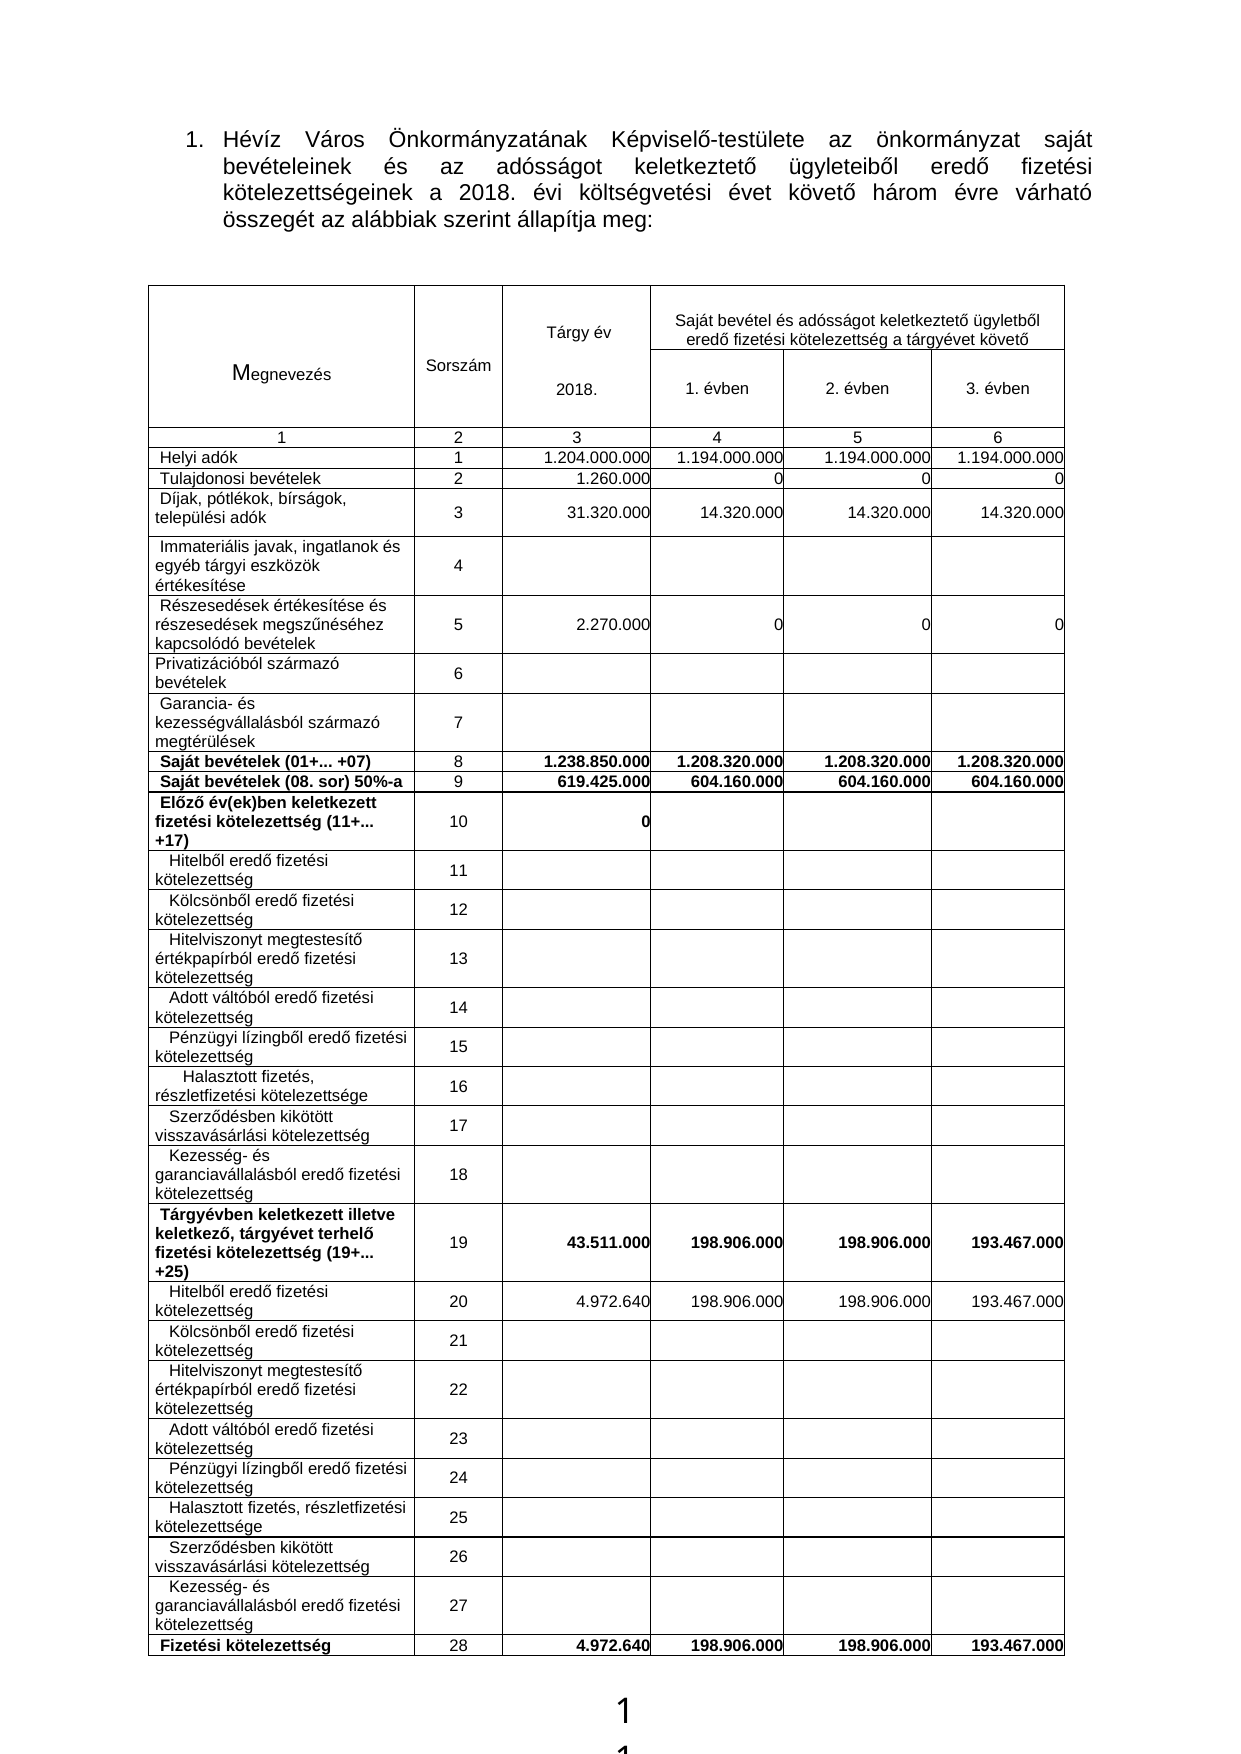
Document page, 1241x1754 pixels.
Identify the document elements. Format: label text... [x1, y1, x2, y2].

table_cell 0 [784, 596, 931, 653]
table_cell [503, 1361, 650, 1418]
table_cell 14.320.000 [784, 489, 931, 536]
table_cell 20 [415, 1282, 502, 1320]
table_cell [503, 890, 650, 929]
table_cell [784, 930, 931, 987]
table_cell [932, 1419, 1064, 1458]
table_cell [784, 851, 931, 889]
table_cell 1 [415, 448, 502, 467]
table_cell 15 [415, 1028, 502, 1066]
table_cell 26 [415, 1538, 502, 1576]
table_cell 5 [415, 596, 502, 653]
table_cell [651, 654, 783, 692]
table_cell [651, 1538, 783, 1576]
table_cell 3 [415, 489, 502, 536]
table_cell [503, 1498, 650, 1536]
table_cell 1 [149, 428, 414, 447]
table_cell [503, 654, 650, 692]
table_cell [503, 537, 650, 594]
table_cell 21 [415, 1321, 502, 1360]
table_cell [503, 851, 650, 889]
table_cell [784, 890, 931, 929]
table_cell 1.238.850.000 [503, 752, 650, 771]
table_cell [651, 1577, 783, 1634]
table_cell 25 [415, 1498, 502, 1536]
table_cell [503, 1028, 650, 1066]
table_cell 4.972.640 [503, 1282, 650, 1320]
table_cell 198.906.000 [784, 1635, 931, 1654]
table_cell Adott váltóból eredő fizetési kötelezettség [149, 1419, 414, 1458]
table_cell 0 [651, 596, 783, 653]
table_cell 23 [415, 1419, 502, 1458]
table_cell [651, 1321, 783, 1360]
table_cell 7 [415, 694, 502, 751]
table_cell 3. évben [932, 350, 1064, 427]
table_cell 1.194.000.000 [784, 448, 931, 467]
table_cell 14 [415, 988, 502, 1027]
table_cell [651, 793, 783, 850]
table_cell [651, 1498, 783, 1536]
table_cell [932, 1538, 1064, 1576]
table_cell 2 [415, 428, 502, 447]
table_cell [784, 988, 931, 1027]
table_cell Kölcsönből eredő fizetési kötelezettség [149, 1321, 414, 1360]
table_cell 19 [415, 1204, 502, 1281]
table_cell Kezesség- és garanciavállalásból eredő fizetési kötelezettség [149, 1577, 414, 1634]
table_cell 0 [503, 793, 650, 850]
table_cell [784, 1028, 931, 1066]
table_cell [651, 694, 783, 751]
table_cell Előző év(ek)ben keletkezett fizetési kötelezettség (11+...+17) [149, 793, 414, 850]
table_cell 11 [415, 851, 502, 889]
table_cell [651, 1146, 783, 1203]
table_cell 198.906.000 [784, 1282, 931, 1320]
table_cell [932, 1028, 1064, 1066]
table_cell 198.906.000 [651, 1635, 783, 1654]
table_cell [503, 1538, 650, 1576]
table_cell [784, 1498, 931, 1536]
table_cell Saját bevételek (01+... +07) [149, 752, 414, 771]
table_header Megnevezés [149, 286, 414, 427]
table_header Saját bevétel és adósságot keletkeztető ügyletből eredő fizetési kötelezettség a tárgyévet követő [651, 286, 1064, 349]
table_cell [651, 1459, 783, 1497]
table_cell [784, 654, 931, 692]
table_cell Szerződésben kikötött visszavásárlási kötelezettség [149, 1106, 414, 1145]
table_cell 193.467.000 [932, 1204, 1064, 1281]
table_cell Tulajdonosi bevételek [149, 469, 414, 488]
table_cell [932, 988, 1064, 1027]
table_cell 198.906.000 [784, 1204, 931, 1281]
table_cell 31.320.000 [503, 489, 650, 536]
list Hévíz Város Önkormányzatának Képviselő-testülete az önkormányzat saját bevételeinek és az adósságot keletkeztető ügyleteiből eredő fizetési kötelezettségeinek a 2018. évi költségvetési évet követő három évre várható összegét az alábbiak szerint állapítja meg: [185, 126, 1093, 232]
table_cell [932, 654, 1064, 692]
table_cell [932, 793, 1064, 850]
table_cell Pénzügyi lízingből eredő fizetési kötelezettség [149, 1028, 414, 1066]
table_cell Pénzügyi lízingből eredő fizetési kötelezettség [149, 1459, 414, 1497]
table_cell Halasztott fizetés, részletfizetési kötelezettsége [149, 1498, 414, 1536]
table_cell Szerződésben kikötött visszavásárlási kötelezettség [149, 1538, 414, 1576]
table_cell [503, 1577, 650, 1634]
table_cell Privatizációból származó bevételek [149, 654, 414, 692]
table_cell [932, 1577, 1064, 1634]
table_cell 2.270.000 [503, 596, 650, 653]
table_cell 198.906.000 [651, 1282, 783, 1320]
table_cell Immateriális javak, ingatlanok és egyéb tárgyi eszközök értékesítése [149, 537, 414, 594]
table_cell [932, 890, 1064, 929]
table_cell 1.208.320.000 [651, 752, 783, 771]
table_cell [651, 537, 783, 594]
table_cell [932, 1321, 1064, 1360]
table_cell [503, 1146, 650, 1203]
table_cell 3 [503, 428, 650, 447]
table_cell [503, 988, 650, 1027]
table_cell Díjak, pótlékok, bírságok, települési adók [149, 489, 414, 536]
table_cell Hitelből eredő fizetési kötelezettség [149, 1282, 414, 1320]
table_cell Tárgyévben keletkezett illetve keletkező, tárgyévet terhelő fizetési kötelezettség (19+...+25) [149, 1204, 414, 1281]
table_cell [784, 537, 931, 594]
table_cell [503, 1459, 650, 1497]
table_cell [932, 694, 1064, 751]
table_cell 1.260.000 [503, 469, 650, 488]
table_cell 4.972.640 [503, 1635, 650, 1654]
table_cell [932, 1361, 1064, 1418]
table_cell Részesedések értékesítése és részesedések megszűnéséhez kapcsolódó bevételek [149, 596, 414, 653]
table_cell [932, 1498, 1064, 1536]
table_cell 2. évben [784, 350, 931, 427]
table_cell 619.425.000 [503, 772, 650, 791]
table_cell Helyi adók [149, 448, 414, 467]
table_cell 2 [415, 469, 502, 488]
table_cell 0 [784, 469, 931, 488]
table_cell [651, 1067, 783, 1105]
table_cell 9 [415, 772, 502, 791]
table_cell [784, 1146, 931, 1203]
table_cell [784, 1106, 931, 1145]
table_cell [651, 1419, 783, 1458]
table_cell [784, 793, 931, 850]
table_cell [784, 1321, 931, 1360]
table_cell 18 [415, 1146, 502, 1203]
table_cell 13 [415, 930, 502, 987]
table_cell [503, 1067, 650, 1105]
table_cell [932, 1106, 1064, 1145]
table_cell 17 [415, 1106, 502, 1145]
table_cell 604.160.000 [784, 772, 931, 791]
table_cell 198.906.000 [651, 1204, 783, 1281]
table_cell [784, 1067, 931, 1105]
table_cell 604.160.000 [651, 772, 783, 791]
table_cell Halasztott fizetés, részletfizetési kötelezettsége [149, 1067, 414, 1105]
table_cell Kezesség- és garanciavállalásból eredő fizetési kötelezettség [149, 1146, 414, 1203]
table_cell [932, 1067, 1064, 1105]
table_cell [932, 537, 1064, 594]
table_cell [651, 1106, 783, 1145]
table_cell 0 [651, 469, 783, 488]
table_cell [149, 1635, 414, 1654]
table_cell 6 [415, 654, 502, 692]
table_cell [932, 930, 1064, 987]
table_cell [784, 1577, 931, 1634]
table_cell 14.320.000 [932, 489, 1064, 536]
table_cell 16 [415, 1067, 502, 1105]
table_cell [651, 988, 783, 1027]
table_cell [784, 1419, 931, 1458]
table_cell 4 [651, 428, 783, 447]
table_cell [784, 1459, 931, 1497]
table_cell Kölcsönből eredő fizetési kötelezettség [149, 890, 414, 929]
table_cell [651, 1361, 783, 1418]
table_cell 1. évben [651, 350, 783, 427]
table_cell Hitelből eredő fizetési kötelezettség [149, 851, 414, 889]
table_cell [784, 1361, 931, 1418]
table_cell [503, 694, 650, 751]
table_header Tárgy év 2018. [503, 286, 650, 427]
table_cell 1.194.000.000 [651, 448, 783, 467]
table_cell 6 [932, 428, 1064, 447]
table_cell [651, 890, 783, 929]
table_cell 193.467.000 [932, 1635, 1064, 1654]
table_cell [503, 930, 650, 987]
table_cell [503, 1321, 650, 1360]
table_cell 14.320.000 [651, 489, 783, 536]
table_cell 193.467.000 [932, 1282, 1064, 1320]
table_cell [651, 851, 783, 889]
table_cell Garancia- és kezességvállalásból származó megtérülések [149, 694, 414, 751]
table_cell [651, 930, 783, 987]
table_cell Hitelviszonyt megtestesítő értékpapírból eredő fizetési kötelezettség [149, 930, 414, 987]
table_cell 1.208.320.000 [932, 752, 1064, 771]
table_cell 1.208.320.000 [784, 752, 931, 771]
table_cell Adott váltóból eredő fizetési kötelezettség [149, 988, 414, 1027]
table_cell [932, 851, 1064, 889]
table_cell 22 [415, 1361, 502, 1418]
table_cell 1.204.000.000 [503, 448, 650, 467]
table_cell 0 [932, 469, 1064, 488]
table_cell [932, 1459, 1064, 1497]
table_cell [932, 1146, 1064, 1203]
table_cell Saját bevételek (08. sor) 50%-a [149, 772, 414, 791]
table_cell [503, 1419, 650, 1458]
table_cell 43.511.000 [503, 1204, 650, 1281]
table_cell Hitelviszonyt megtestesítő értékpapírból eredő fizetési kötelezettség [149, 1361, 414, 1418]
table_cell 5 [784, 428, 931, 447]
table_cell 4 [415, 537, 502, 594]
table_cell 1.194.000.000 [932, 448, 1064, 467]
table_cell 27 [415, 1577, 502, 1634]
table_cell 12 [415, 890, 502, 929]
table_cell [784, 1538, 931, 1576]
table_cell 24 [415, 1459, 502, 1497]
table_cell [784, 694, 931, 751]
table_cell [651, 1028, 783, 1066]
table_header Sorszám [415, 286, 502, 427]
table_cell 8 [415, 752, 502, 771]
table_cell 0 [932, 596, 1064, 653]
table_cell 604.160.000 [932, 772, 1064, 791]
table_cell [503, 1106, 650, 1145]
table_cell 28 [415, 1635, 502, 1654]
table_cell 10 [415, 793, 502, 850]
